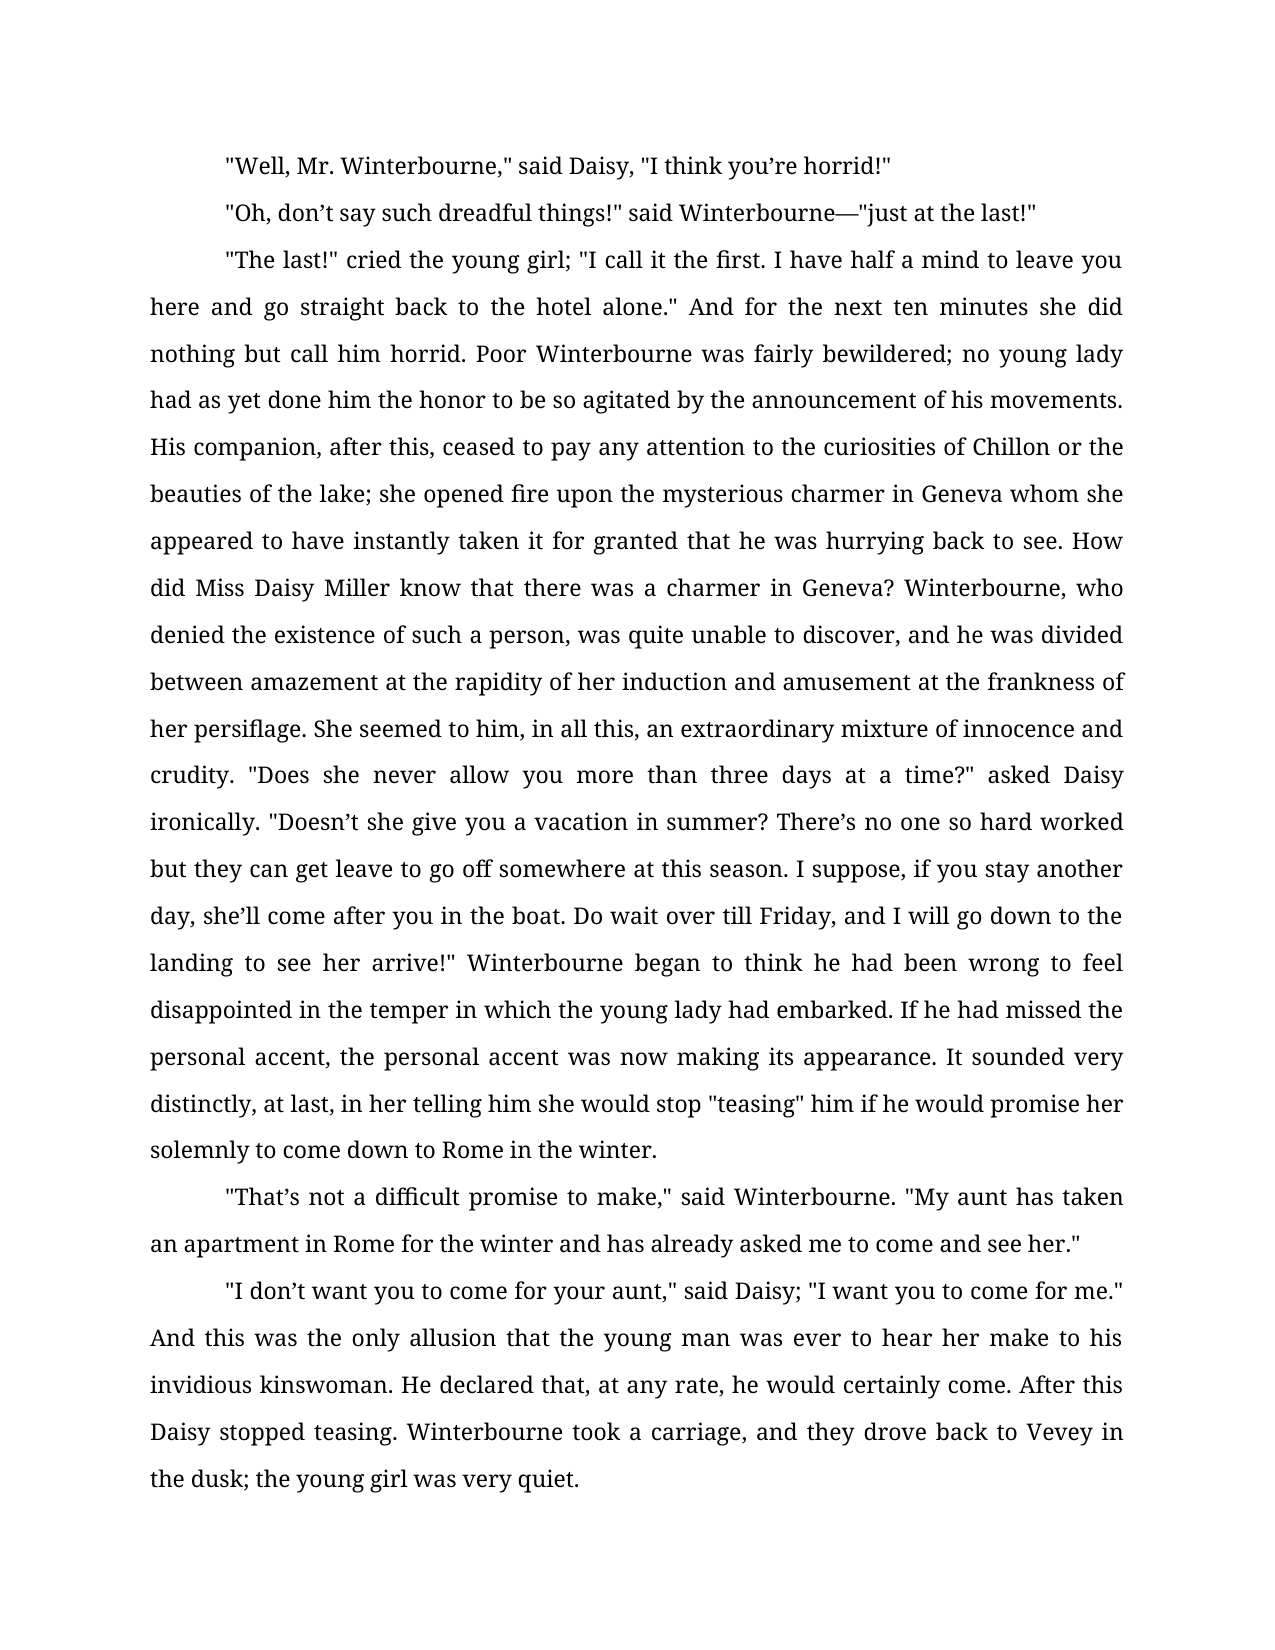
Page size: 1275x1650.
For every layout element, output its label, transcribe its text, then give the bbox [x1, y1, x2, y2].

text "The last!" cried the young girl; "I call it the first. I have half a mind to leave you here and go straight back to the hotel alone." And for the next ten minutes she did nothing but call him horrid. Poor Winterbourne was fairly bewildered; no young lady had as yet done him the honor to be so agitated by the announcement of his movements. His companion, after this, ceased to pay any attention to the curiosities of Chillon or the beauties of the lake; she opened fire upon the mysterious charmer in Geneva whom she appeared to have instantly taken it for granted that he was hurrying back to see. How did Miss Daisy Miller know that there was a charmer in Geneva? Winterbourne, who denied the existence of such a person, was quite unable to discover, and he was divided between amazement at the rapidity of her induction and amusement at the frankness of her persiflage. She seemed to him, in all this, an extraordinary mixture of innocence and crudity. "Does she never allow you more than three days at a time?" asked Daisy ironically. "Doesn’t she give you a vacation in summer? There’s no one so hard worked but they can get leave to go off somewhere at this season. I suppose, if you stay another day, she’ll come after you in the boat. Do wait over till Friday, and I will go down to the landing to see her arrive!" Winterbourne began to think he had been wrong to feel disappointed in the temper in which the young lady had embarked. If he had missed the personal accent, the personal accent was now making its appearance. It sounded very distinctly, at last, in her telling him she would stop "teasing" him if he would promise her solemnly to come down to Rome in the winter. [150, 244, 1125, 1166]
text "Oh, don’t say such dreadful things!" said Winterbourne—"just at the last!" [150, 197, 1125, 228]
text "I don’t want you to come for your aunt," said Daisy; "I want you to come for me." And this was the only allusion that the young man was ever to hear her make to his invidious kinswoman. He declared that, at any rate, he would certainly come. After this Daisy stopped teasing. Winterbourne took a carriage, and they drove back to Vevey in the dusk; the young girl was very quiet. [150, 1275, 1125, 1494]
text "Well, Mr. Winterbourne," said Daisy, "I think you’re horrid!" [150, 150, 1125, 181]
text "That’s not a difficult promise to make," said Winterbourne. "My aunt has taken an apartment in Rome for the winter and has already asked me to come and see her." [150, 1181, 1125, 1259]
